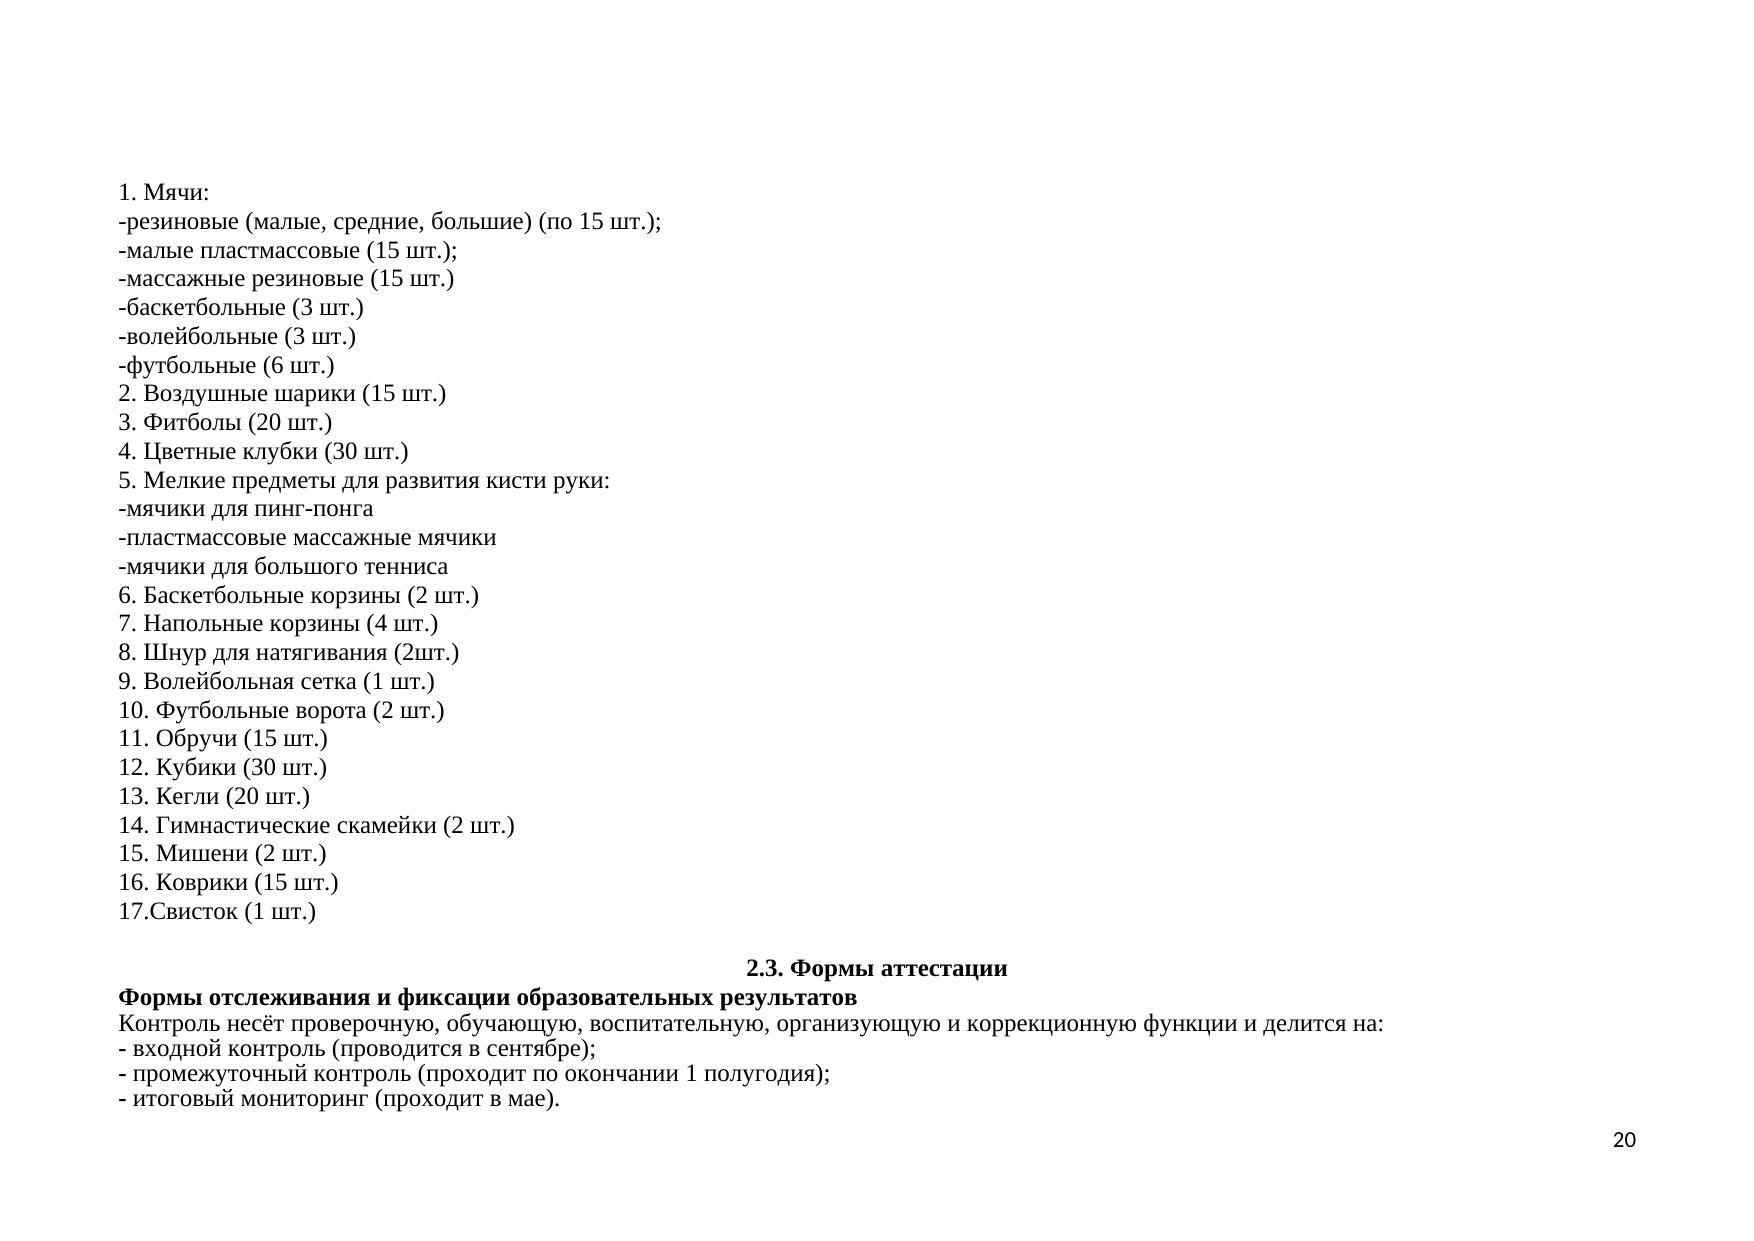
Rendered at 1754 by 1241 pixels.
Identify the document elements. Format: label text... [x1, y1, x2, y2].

text 14. Гимнастические скамейки (2 шт.) [118, 810, 1636, 838]
text Контроль несёт проверочную, обучающую, воспитательную, организующую и коррекционную функции и делится на: [118, 1011, 1636, 1036]
text 16. Коврики (15 шт.) [118, 867, 1636, 896]
text - итоговый мониторинг (проходит в мае). [118, 1086, 1636, 1111]
text 7. Напольные корзины (4 шт.) [118, 608, 1636, 637]
text 15. Мишени (2 шт.) [118, 838, 1636, 867]
text 12. Кубики (30 шт.) [118, 752, 1636, 781]
text 2. Воздушные шарики (15 шт.) [118, 378, 1636, 407]
text -массажные резиновые (15 шт.) [118, 263, 1636, 292]
text 1. Мячи: [118, 177, 1636, 206]
text -резиновые (малые, средние, большие) (по 15 шт.); [118, 206, 1636, 235]
text -футбольные (6 шт.) [118, 350, 1636, 378]
text 17.Свисток (1 шт.) [118, 896, 1636, 925]
text -мячики для большого тенниса [118, 551, 1636, 580]
text Формы отслеживания и фиксации образовательных результатов [118, 982, 1636, 1011]
text 10. Футбольные ворота (2 шт.) [118, 695, 1636, 723]
text -малые пластмассовые (15 шт.); [118, 235, 1636, 263]
text 3. Фитболы (20 шт.) [118, 407, 1636, 436]
text -волейбольные (3 шт.) [118, 321, 1636, 350]
text - входной контроль (проводится в сентябре); [118, 1036, 1636, 1061]
text - промежуточный контроль (проходит по окончании 1 полугодия); [118, 1061, 1636, 1086]
text -баскетбольные (3 шт.) [118, 292, 1636, 321]
text 2.3. Формы аттестации [118, 953, 1636, 982]
text 9. Волейбольная сетка (1 шт.) [118, 666, 1636, 695]
text 8. Шнур для натягивания (2шт.) [118, 637, 1636, 666]
text 4. Цветные клубки (30 шт.) [118, 436, 1636, 465]
text 13. Кегли (20 шт.) [118, 781, 1636, 810]
text -пластмассовые массажные мячики [118, 522, 1636, 551]
text 6. Баскетбольные корзины (2 шт.) [118, 580, 1636, 608]
text 11. Обручи (15 шт.) [118, 723, 1636, 752]
text 5. Мелкие предметы для развития кисти руки: [118, 465, 1636, 493]
text -мячики для пинг-понга [118, 493, 1636, 522]
